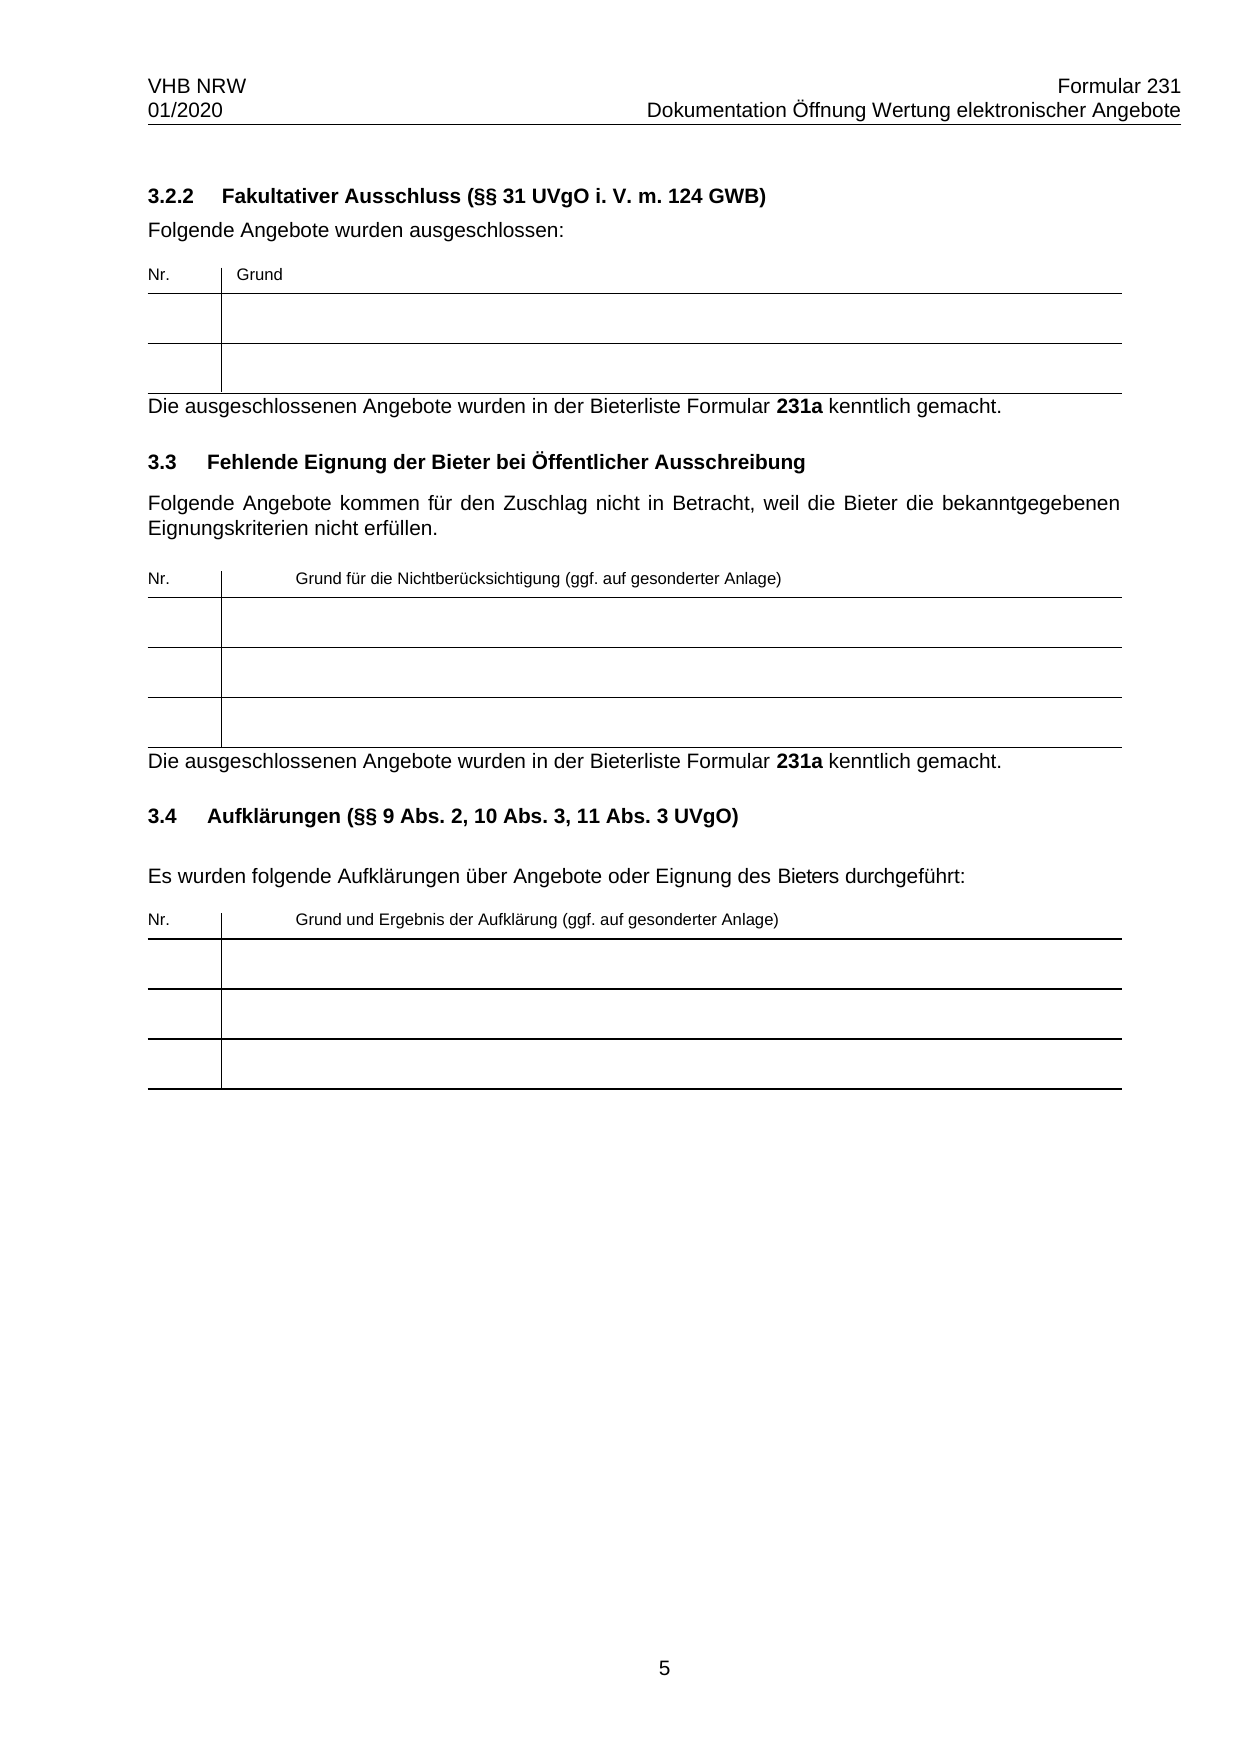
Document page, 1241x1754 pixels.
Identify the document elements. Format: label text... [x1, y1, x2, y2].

table_header Grund und Ergebnis der Aufklärung (ggf. auf gesonderter Anlage) [222, 913, 1122, 938]
text Folgende Angebote wurden ausgeschlossen: [148, 217, 1122, 242]
table_header Nr. [148, 571, 221, 596]
text Die ausgeschlossenen Angebote wurden in der Bieterliste Formular 231a kenntlich gemacht. [148, 748, 1122, 773]
table_cell [222, 344, 1122, 392]
table_cell [148, 1040, 221, 1088]
table_cell [148, 648, 221, 696]
text Die ausgeschlossenen Angebote wurden in der Bieterliste Formular 231a kenntlich gemacht. [148, 394, 1122, 419]
table_cell [148, 598, 221, 646]
text Folgende Angebote kommen für den Zuschlag nicht in Betracht, weil die Bieter die bekanntgegebenen Eignungskriterien nicht erfüllen. [148, 490, 1122, 540]
table_cell [148, 940, 221, 988]
subtitle Fakultativer Ausschluss (§§ 31 UVgO i. V. m. 124 GWB) [148, 184, 1122, 208]
table_cell [148, 990, 221, 1038]
table_cell [222, 648, 1122, 696]
table_cell [222, 698, 1122, 746]
table_header Nr. [148, 268, 221, 292]
table_cell [148, 294, 221, 342]
table_cell [148, 344, 221, 392]
table_header Grund für die Nichtberücksichtigung (ggf. auf gesonderter Anlage) [222, 571, 1122, 596]
text Es wurden folgende Aufklärungen über Angebote oder Eignung des Bieters durchgeführt: [148, 863, 1122, 888]
table_cell [222, 990, 1122, 1038]
table_header Grund [222, 268, 1122, 292]
table_cell [148, 698, 221, 746]
table_header Nr. [148, 913, 221, 938]
table_cell [222, 1040, 1122, 1088]
table_cell [222, 940, 1122, 988]
table_cell [222, 598, 1122, 646]
table_cell [222, 294, 1122, 342]
subtitle Aufklärungen (§§ 9 Abs. 2, 10 Abs. 3, 11 Abs. 3 UVgO) [148, 804, 1122, 828]
subtitle Fehlende Eignung der Bieter bei Öffentlicher Ausschreibung [148, 450, 1122, 474]
